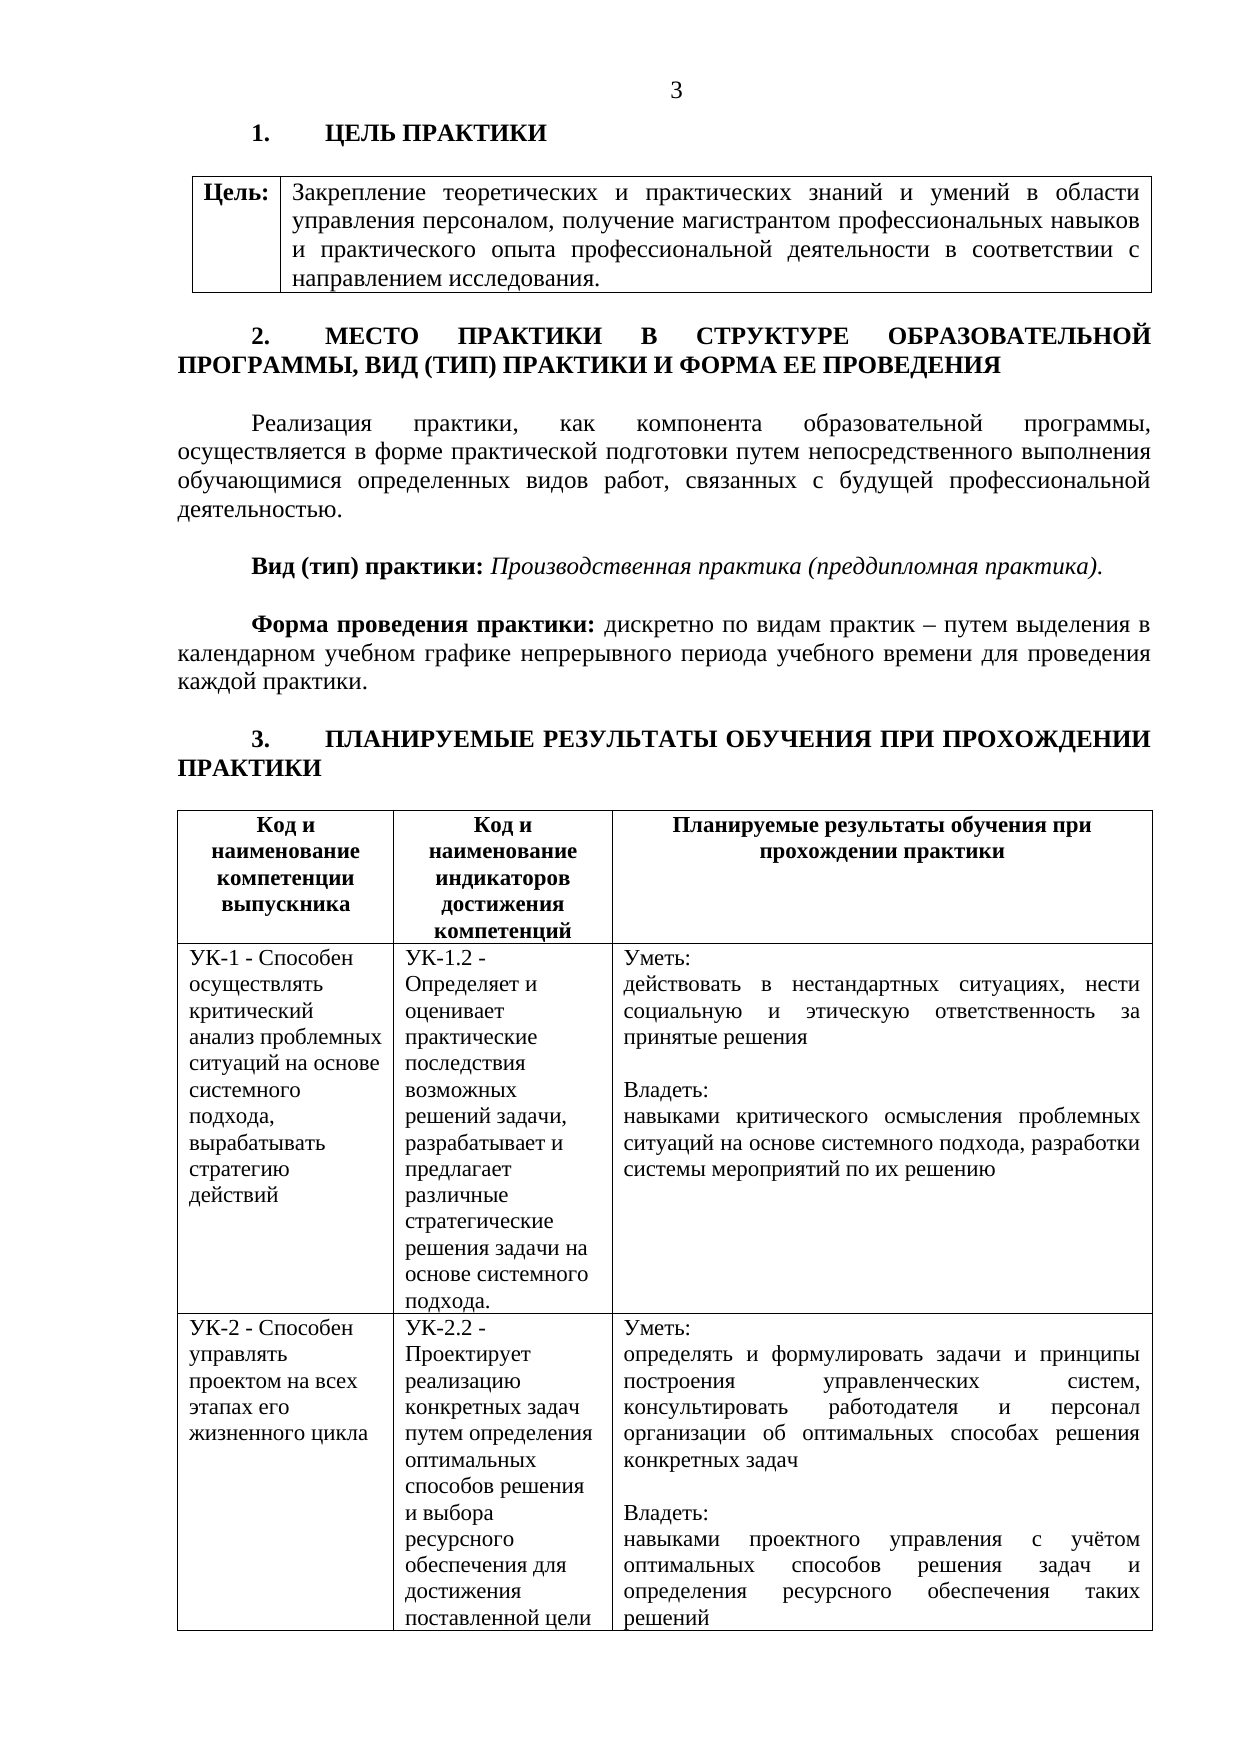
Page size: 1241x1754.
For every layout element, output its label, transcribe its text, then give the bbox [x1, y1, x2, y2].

table_cell Уметь: определять и формулировать задачи и принципы построения управленческих систем, консультировать работодателя и персонал организации об оптимальных способах решения конкретных задач Владеть: навыками проектного управления с учётом оптимальных способов решения задач и определения ресурсного обеспечения таких решений [613, 1314, 1152, 1630]
list МЕСТО ПРАКТИКИ В СТРУКТУРЕ ОБРАЗОВАТЕЛЬНОЙ ПРОГРАММЫ, ВИД (ТИП) ПРАКТИКИ И ФОРМА ЕЕ ПРОВЕДЕНИЯ [177, 321, 1152, 379]
table_cell УК-1.2 - Определяет и оценивает практические последствия возможных решений задачи, разрабатывает и предлагает различные стратегические решения задачи на основе системного подхода. [394, 944, 612, 1313]
text Форма проведения практики: дискретно по видам практик – путем выделения в календарном учебном графике непрерывного периода учебного времени для проведения каждой практики. [177, 609, 1152, 695]
table_cell УК-2 - Способен управлять проектом на всех этапах его жизненного цикла [178, 1314, 393, 1630]
table_header Код и наименование компетенции выпускника [178, 811, 393, 943]
table_header Планируемые результаты обучения при прохождении практики [613, 811, 1152, 943]
table_header Цель: [193, 177, 280, 292]
text Вид (тип) практики: Производственная практика (преддипломная практика). [177, 551, 1152, 580]
table_header Код и наименование индикаторов достижения компетенций [394, 811, 612, 943]
table_cell УК-1 - Способен осуществлять критический анализ проблемных ситуаций на основе системного подхода, вырабатывать стратегию действий [178, 944, 393, 1313]
table_cell УК-2.2 - Проектирует реализацию конкретных задач путем определения оптимальных способов решения и выбора ресурсного обеспечения для достижения поставленной цели [394, 1314, 612, 1630]
list ЦЕЛЬ ПРАКТИКИ [177, 118, 1152, 147]
table_header Закрепление теоретических и практических знаний и умений в области управления персоналом, получение магистрантом профессиональных навыков и практического опыта профессиональной деятельности в соответствии с направлением исследования. [281, 177, 1151, 292]
text Реализация практики, как компонента образовательной программы, осуществляется в форме практической подготовки путем непосредственного выполнения обучающимися определенных видов работ, связанных с будущей профессиональной деятельностью. [177, 408, 1152, 523]
table_cell Уметь: действовать в нестандартных ситуациях, нести социальную и этическую ответственность за принятые решения Владеть: навыками критического осмысления проблемных ситуаций на основе системного подхода, разработки системы мероприятий по их решению [613, 944, 1152, 1313]
list ПЛАНИРУЕМЫЕ РЕЗУЛЬТАТЫ ОБУЧЕНИЯ ПРИ ПРОХОЖДЕНИИ ПРАКТИКИ [177, 724, 1152, 781]
